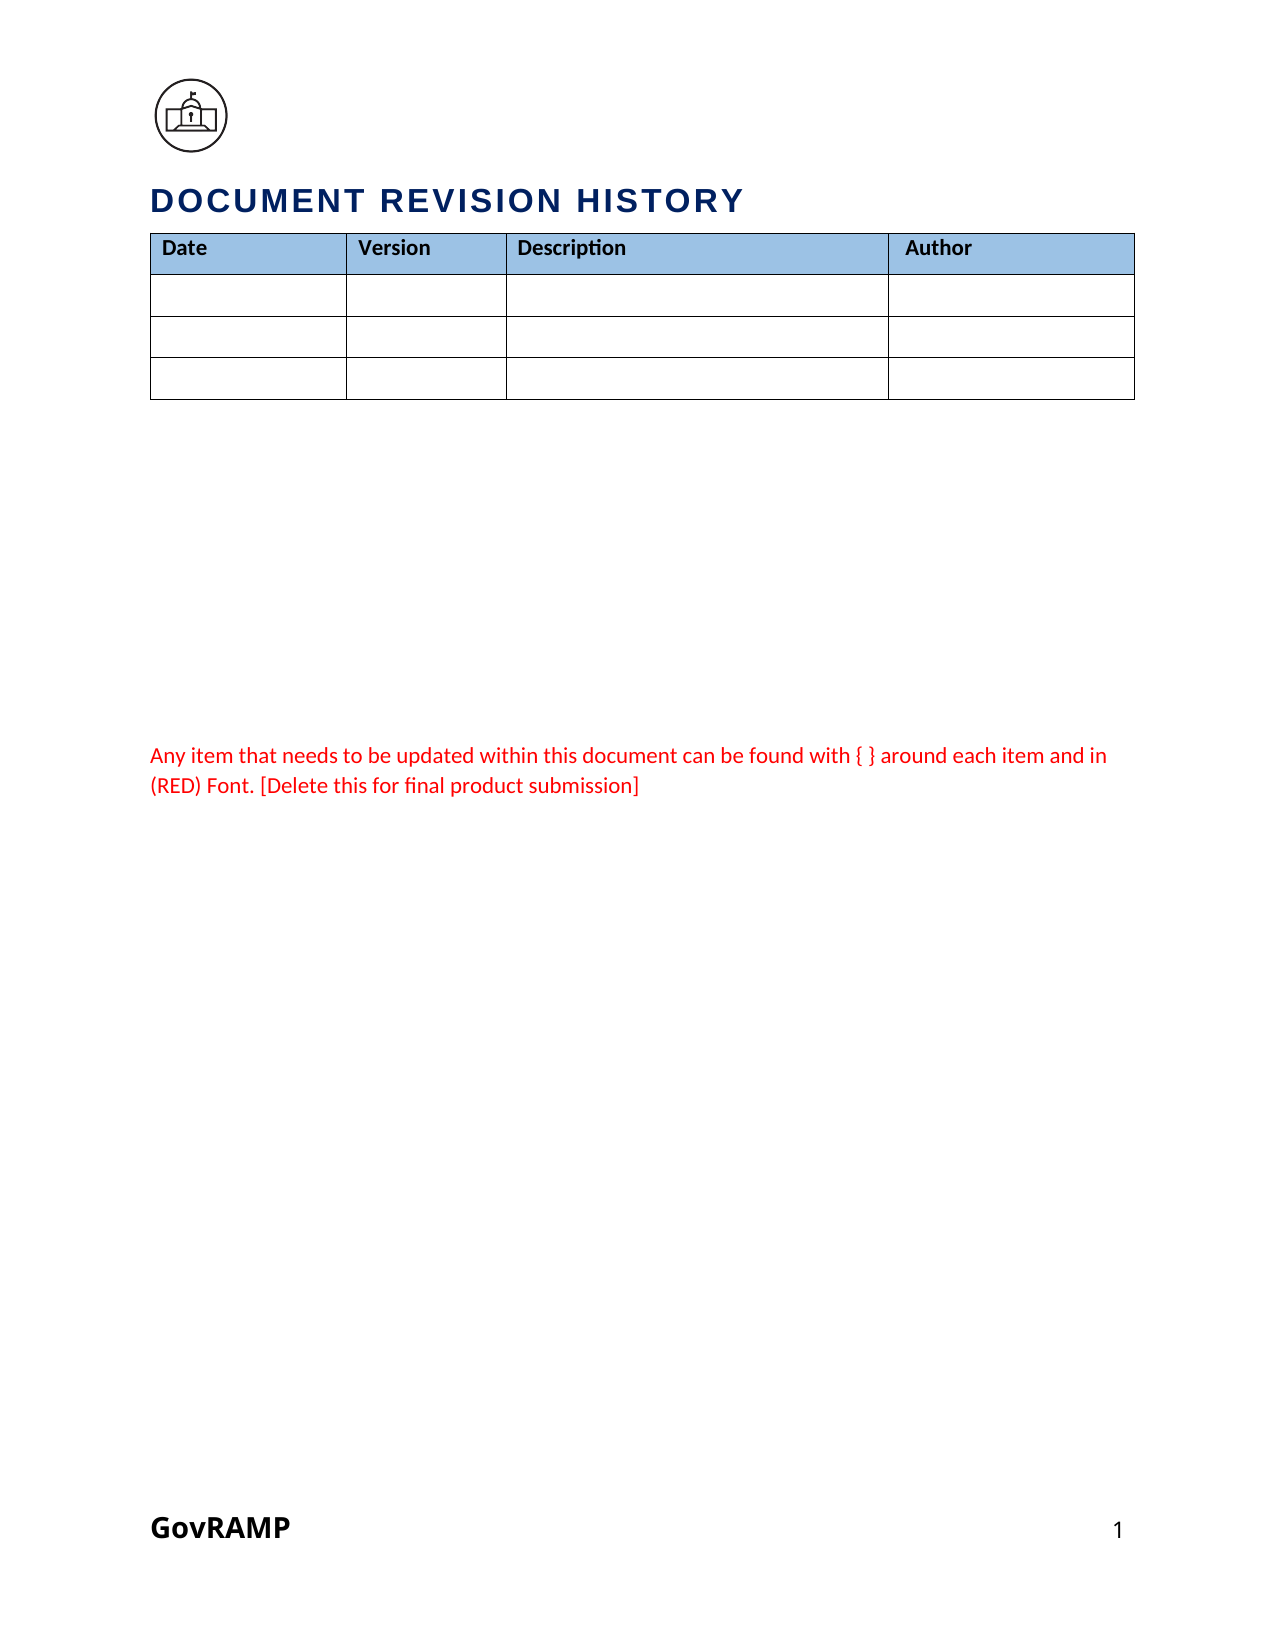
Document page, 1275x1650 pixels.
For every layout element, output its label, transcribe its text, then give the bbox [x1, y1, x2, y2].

table_cell [889, 275, 1134, 316]
table_cell [151, 358, 346, 399]
table_cell [151, 275, 346, 316]
table_cell [507, 275, 888, 316]
table_header Date [151, 234, 346, 274]
table_cell [507, 317, 888, 357]
table_cell [347, 358, 506, 399]
table_header Description [507, 234, 888, 274]
table_header Version [347, 234, 506, 274]
table_cell [347, 275, 506, 316]
text Any item that needs to be updated within this document can be found with { } around each item and in (RED) Font. [Delete this for final product submission] [150, 741, 1125, 799]
table_cell [347, 317, 506, 357]
subtitle Document Revision History [150, 181, 1125, 220]
table_cell [889, 358, 1134, 399]
table_cell [151, 317, 346, 357]
table_header Author [889, 234, 1134, 274]
table_cell [889, 317, 1134, 357]
table_cell [507, 358, 888, 399]
picture [150, 75, 232, 157]
